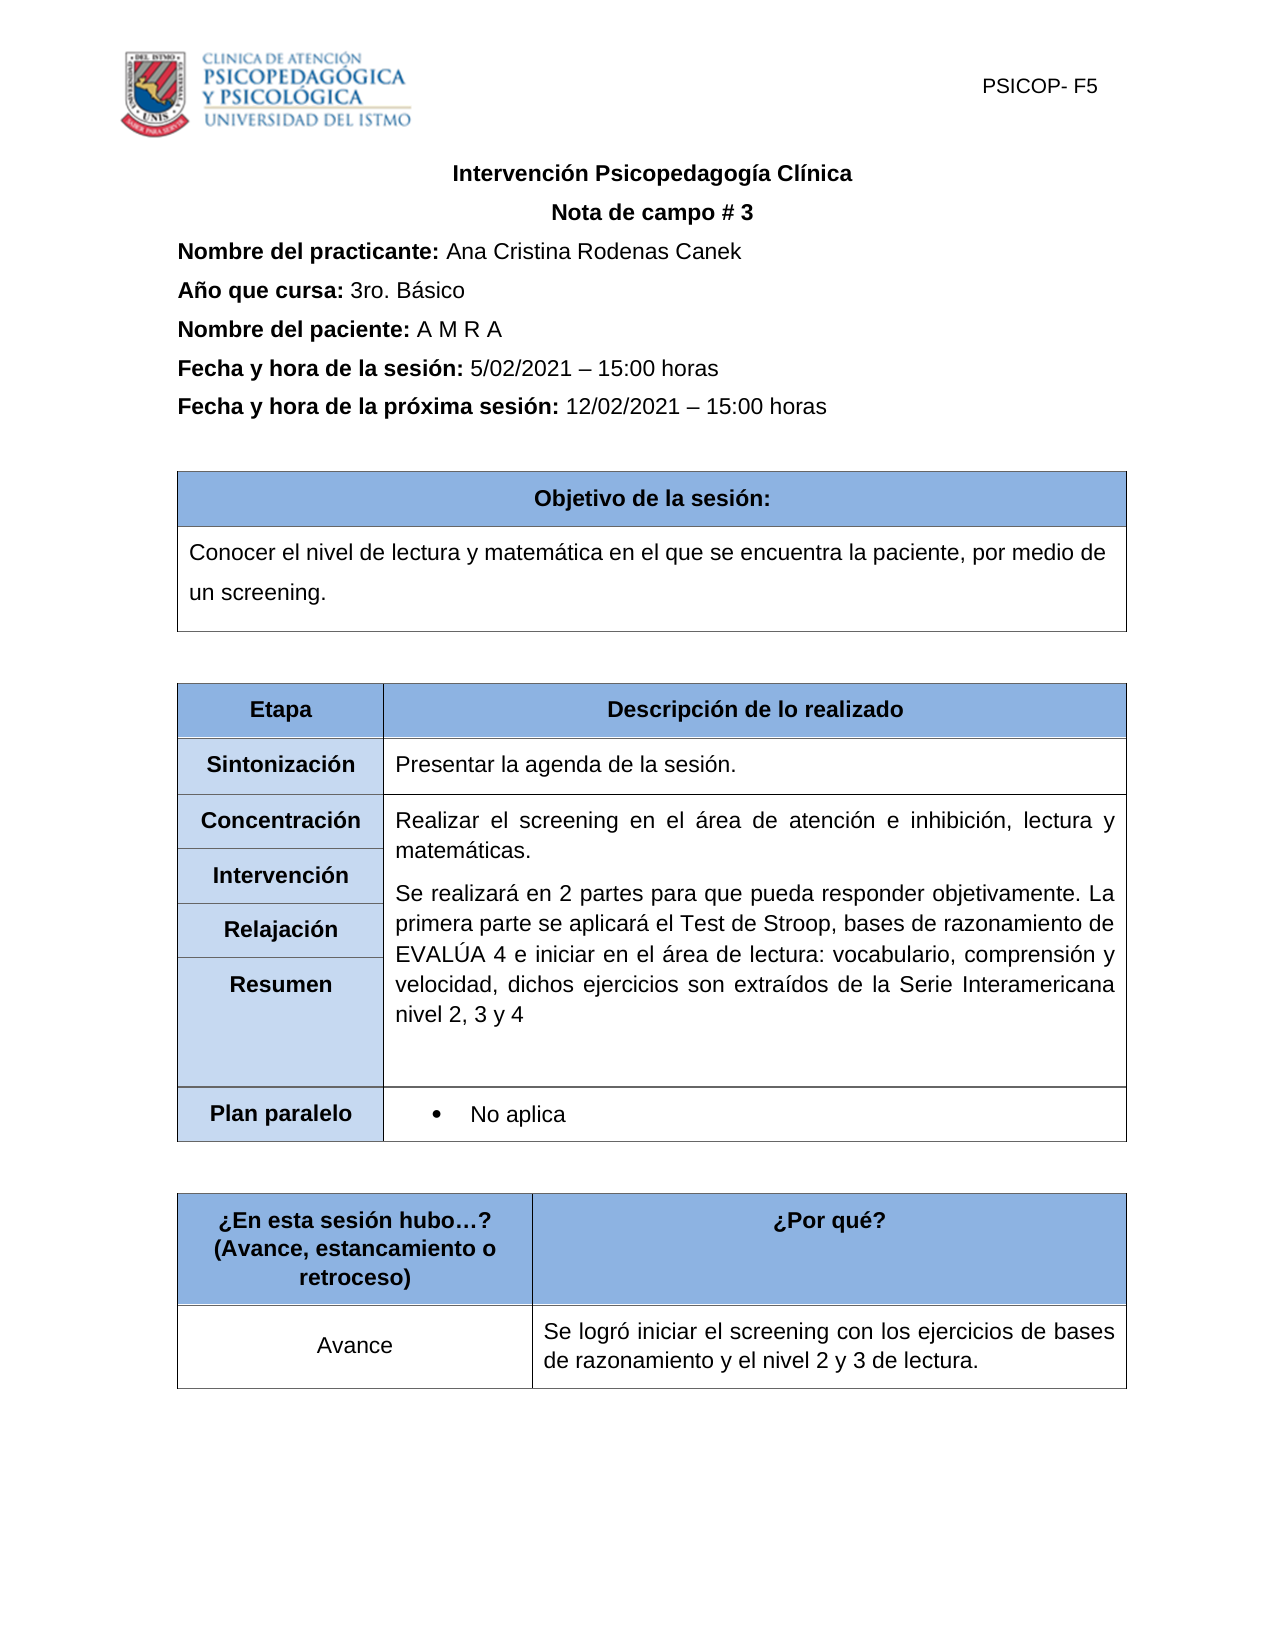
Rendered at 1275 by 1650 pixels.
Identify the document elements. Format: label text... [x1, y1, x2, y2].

text Nombre del paciente: A M R A [177, 316, 1127, 342]
table_header Objetivo de la sesión: [178, 472, 1126, 526]
text Fecha y hora de la próxima sesión: 12/02/2021 – 15:00 horas [177, 393, 1127, 420]
picture [65, 20, 437, 148]
table_cell Relajación [178, 904, 383, 957]
text Año que cursa: 3ro. Básico [177, 277, 1127, 303]
table_cell Avance [178, 1306, 532, 1387]
table_header ¿En esta sesión hubo…? (Avance, estancamiento o retroceso) [178, 1194, 532, 1304]
table_cell No aplica [384, 1088, 1126, 1141]
text Intervención Psicopedagogía Clínica [177, 160, 1127, 187]
table_header Descripción de lo realizado [384, 684, 1126, 737]
table_cell Intervención [178, 849, 383, 903]
table_cell Presentar la agenda de la sesión. [384, 739, 1126, 794]
table_header Etapa [178, 684, 383, 737]
table_cell Resumen [178, 958, 383, 1086]
table_header ¿Por qué? [533, 1194, 1126, 1304]
table_cell Sintonización [178, 739, 383, 794]
table_cell Concentración [178, 795, 383, 848]
table_cell Conocer el nivel de lectura y matemática en el que se encuentra la paciente, por medio de un screening. [178, 527, 1126, 631]
text Nota de campo # 3 [177, 199, 1127, 225]
table_cell Se logró iniciar el screening con los ejercicios de bases de razonamiento y el nivel 2 y 3 de lectura. [533, 1306, 1126, 1387]
text Nombre del practicante: Ana Cristina Rodenas Canek [177, 238, 1127, 264]
table_cell Realizar el screening en el área de atención e inhibición, lectura y matemáticas. Se realizará en 2 partes para que pueda responder objetivamente. La primera parte se aplicará el Test de Stroop, bases de razonamiento de EVALÚA 4 e iniciar en el área de lectura: vocabulario, comprensión y velocidad, dichos ejercicios son extraídos de la Serie Interamericana nivel 2, 3 y 4 [384, 795, 1126, 1086]
text Fecha y hora de la sesión: 5/02/2021 – 15:00 horas [177, 354, 1127, 381]
table_cell Plan paralelo [178, 1088, 383, 1141]
